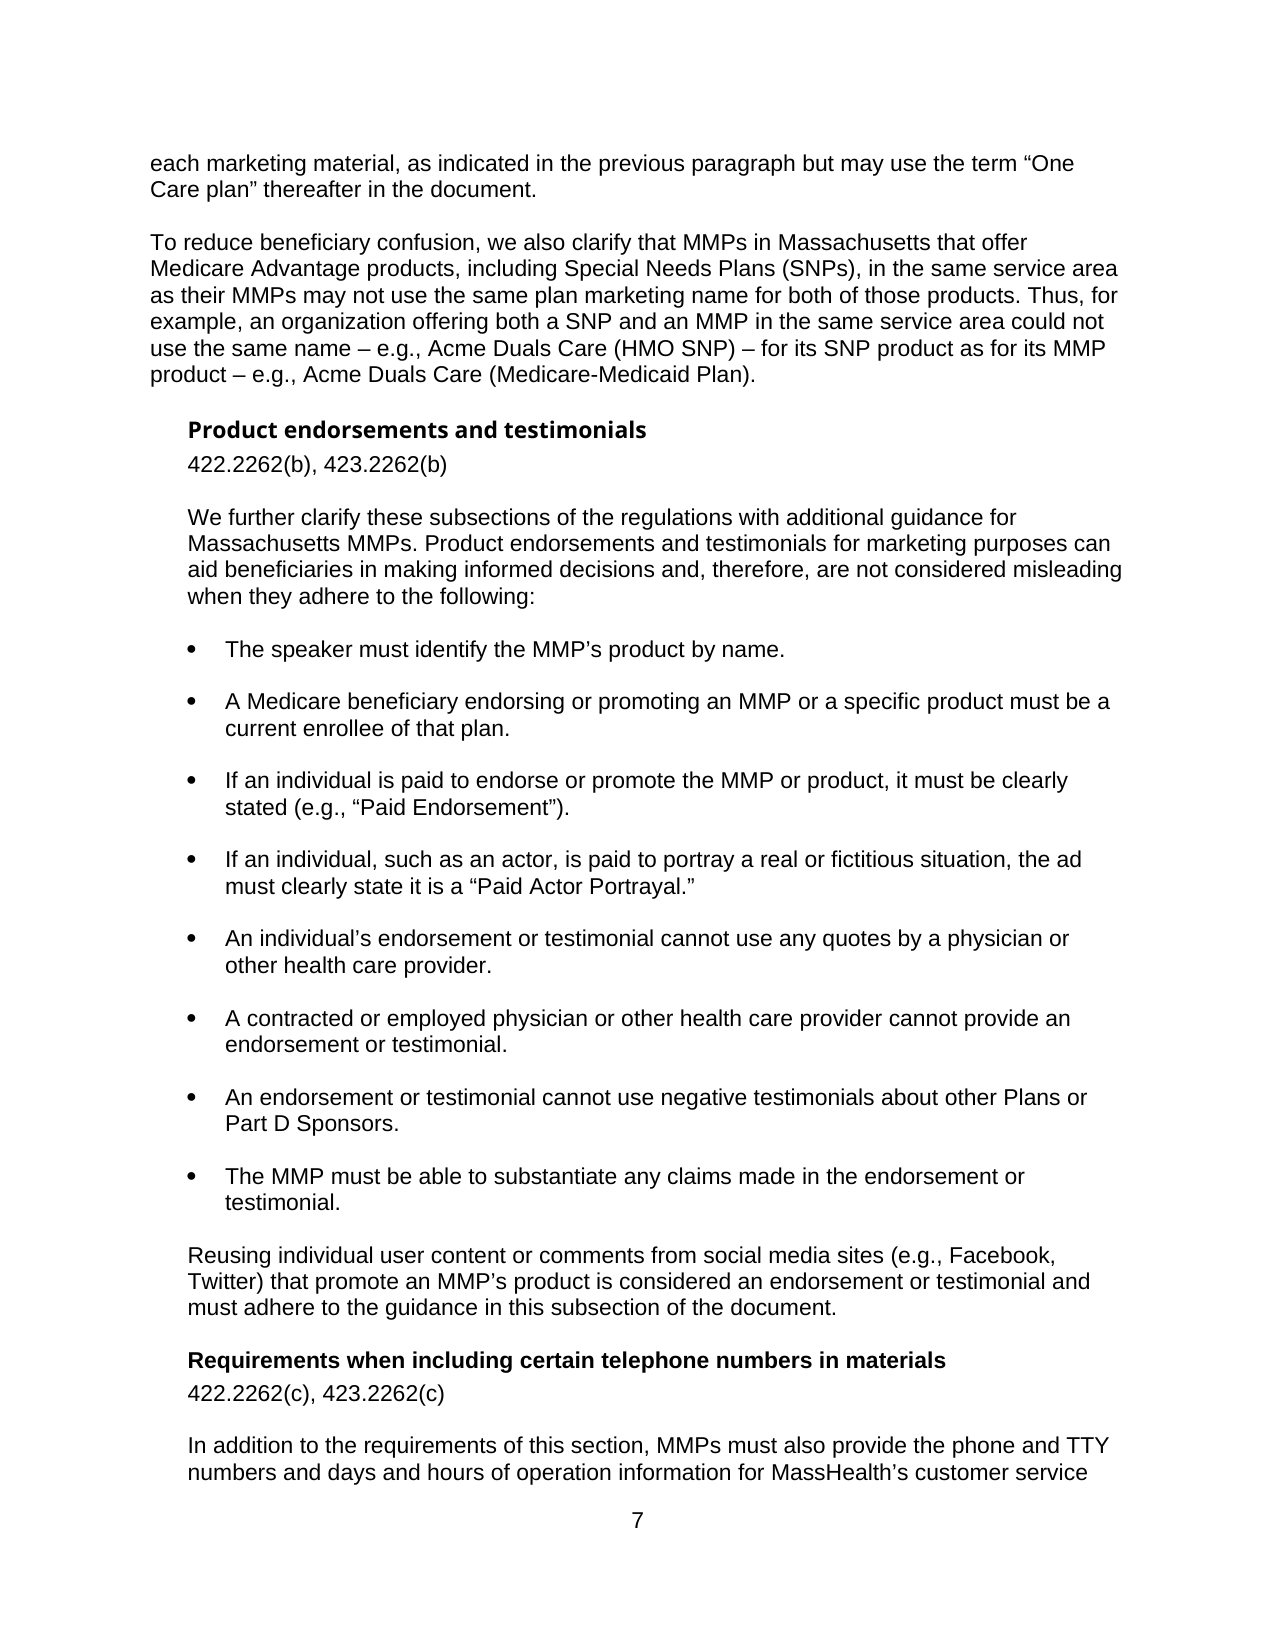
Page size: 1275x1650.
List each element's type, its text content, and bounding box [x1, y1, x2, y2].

subtitle Requirements when including certain telephone numbers in materials [187, 1347, 1125, 1373]
list If an individual, such as an actor, is paid to portray a real or fictitious situation, the ad must clearly state it is a “Paid Actor Portrayal.” [187, 846, 1125, 899]
list If an individual is paid to endorse or promote the MMP or product, it must be clearly stated (e.g., “Paid Endorsement”). [187, 767, 1125, 820]
subtitle Product endorsements and testimonials [187, 413, 1125, 445]
list An individual’s endorsement or testimonial cannot use any quotes by a physician or other health care provider. [187, 925, 1125, 978]
text 422.2262(c), 423.2262(c) [150, 1380, 1125, 1406]
list The speaker must identify the MMP’s product by name. [187, 636, 1125, 662]
list The MMP must be able to substantiate any claims made in the endorsement or testimonial. [187, 1163, 1125, 1215]
text 422.2262(b), 423.2262(b) [187, 451, 1125, 477]
text We further clarify these subsections of the regulations with additional guidance for Massachusetts MMPs. Product endorsements and testimonials for marketing purposes can aid beneficiaries in making informed decisions and, therefore, are not considered misleading when they adhere to the following: [187, 504, 1125, 609]
text Reusing individual user content or comments from social media sites (e.g., Facebook, Twitter) that promote an MMP’s product is considered an endorsement or testimonial and must adhere to the guidance in this subsection of the document. [187, 1242, 1125, 1321]
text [187, 1432, 1125, 1485]
text To reduce beneficiary confusion, we also clarify that MMPs in Massachusetts that offer Medicare Advantage products, including Special Needs Plans (SNPs), in the same service area as their MMPs may not use the same plan marketing name for both of those products. Thus, for example, an organization offering both a SNP and an MMP in the same service area could not use the same name – e.g., Acme Duals Care (HMO SNP) – for its SNP product as for its MMP product – e.g., Acme Duals Care (Medicare-Medicaid Plan). [150, 229, 1125, 387]
list A contracted or employed physician or other health care provider cannot provide an endorsement or testimonial. [187, 1004, 1125, 1057]
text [150, 150, 1125, 203]
list An endorsement or testimonial cannot use negative testimonials about other Plans or Part D Sponsors. [187, 1083, 1125, 1136]
list A Medicare beneficiary endorsing or promoting an MMP or a specific product must be a current enrollee of that plan. [187, 688, 1125, 741]
